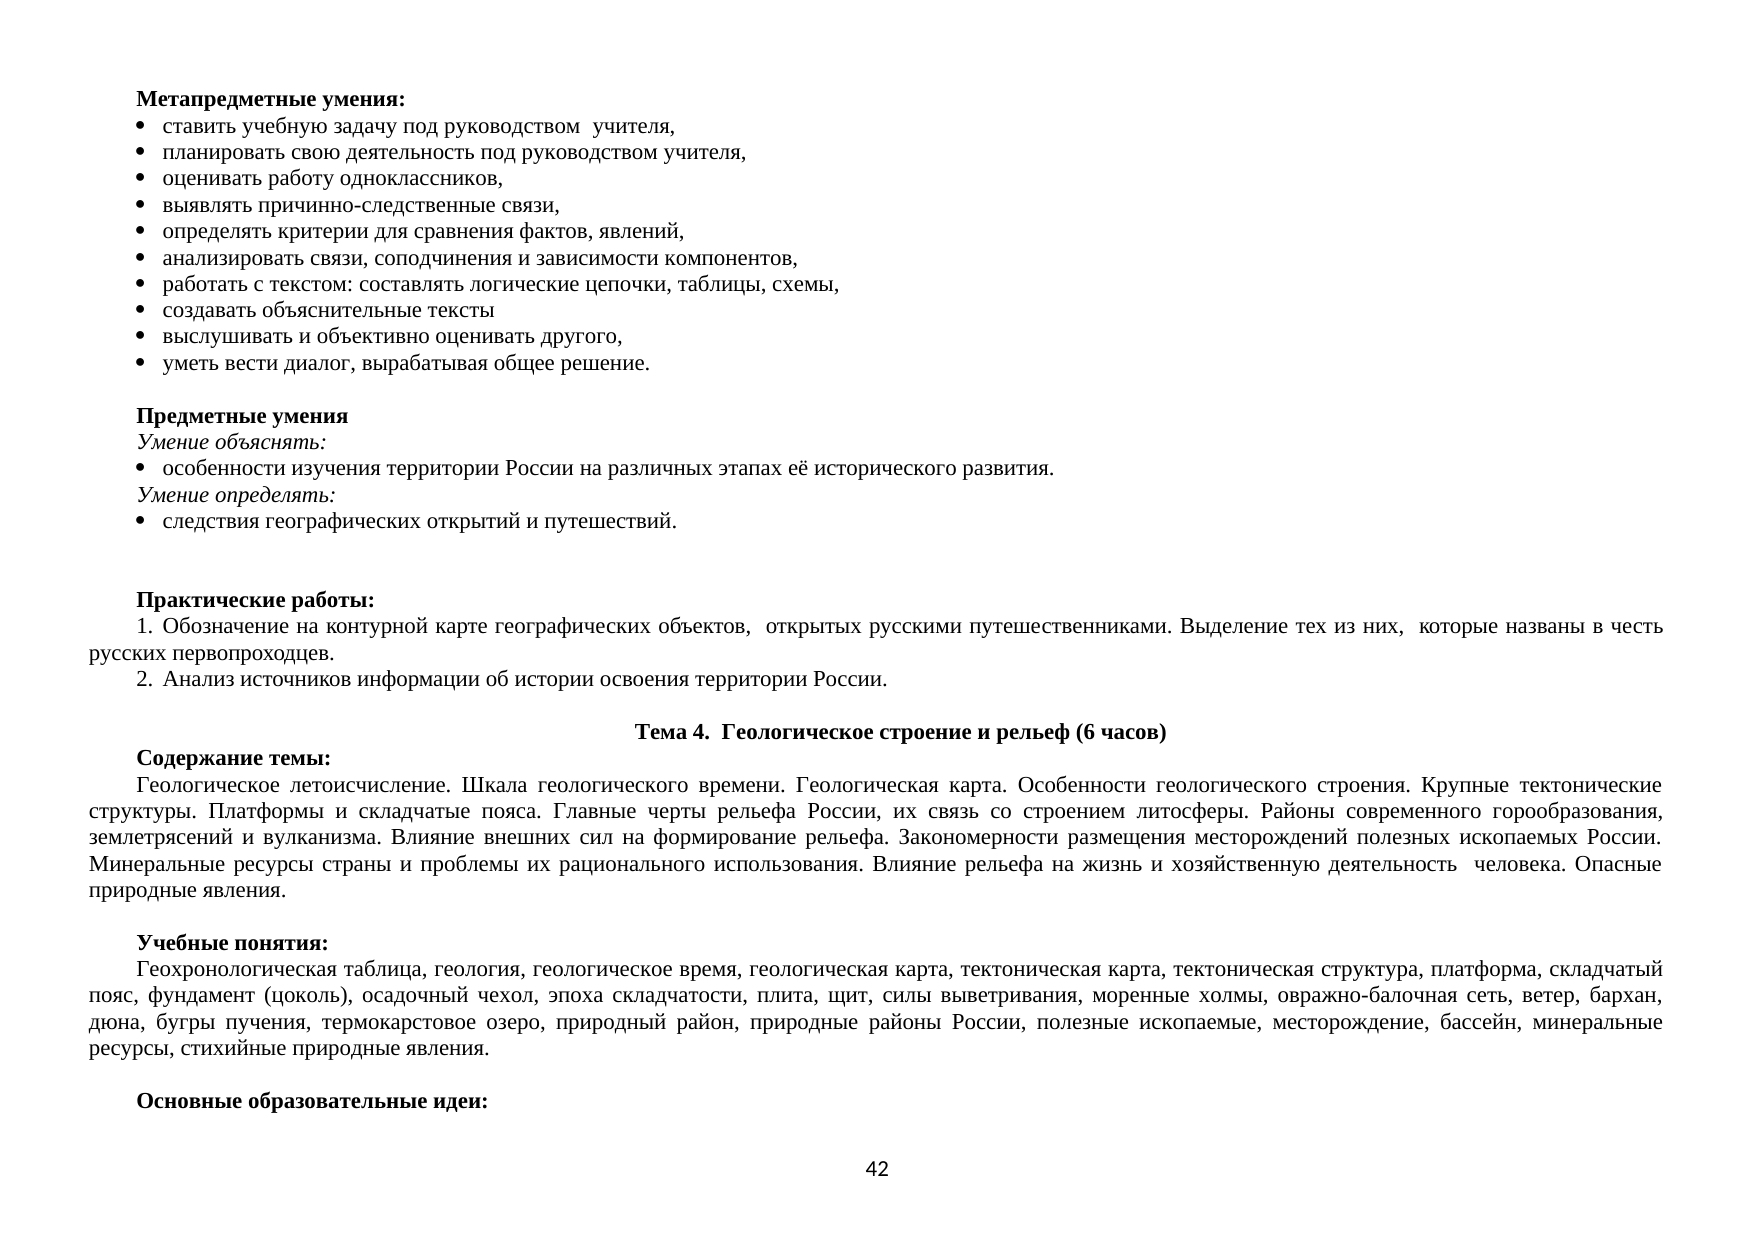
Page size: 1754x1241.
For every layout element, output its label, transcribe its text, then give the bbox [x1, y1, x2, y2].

text Геохронологическая таблица, геология, геологическое время, геологическая карта, тектоническая карта, тектоническая структура, платформа, складчатый пояс, фундамент (цоколь), осадочный чехол, эпоха складчатости, плита, щит, силы выветривания, моренные холмы, овражно-балочная сеть, ветер, бархан, дюна, бугры пучения, термокарстовое озеро, природный район, природные районы России, полезные ископаемые, месторождение, бассейн, минеральные ресурсы, стихийные природные явления. [89, 955, 1665, 1061]
list следствия географических открытий и путешествий. [89, 507, 1665, 533]
list Анализ источников информации об истории освоения территории России. [89, 665, 1665, 692]
text Содержание темы: [89, 744, 1665, 771]
list Обозначение на контурной карте географических объектов, открытых русскими путешественниками. Выделение тех из них, которые названы в честь русских первопроходцев. [89, 612, 1665, 665]
list анализировать связи, соподчинения и зависимости компонентов, [89, 243, 1665, 270]
list ставить учебную задачу под руководством учителя, [89, 112, 1665, 138]
text Геологическое летоисчисление. Шкала геологического времени. Геологическая карта. Особенности геологического строения. Крупные тектонические структуры. Платформы и складчатые пояса. Главные черты рельефа России, их связь со строением литосферы. Районы современного горообразования, землетрясений и вулканизма. Влияние внешних сил на формирование рельефа. Закономерности размещения месторождений полезных ископаемых России. Минеральные ресурсы страны и проблемы их рационального использования. Влияние рельефа на жизнь и хозяйственную деятельность человека. Опасные природные явления. [89, 771, 1665, 902]
text Умение определять: [89, 481, 1665, 507]
list выслушивать и объективно оценивать другого, [89, 323, 1665, 349]
list определять критерии для сравнения фактов, явлений, [89, 217, 1665, 243]
list оценивать работу одноклассников, [89, 164, 1665, 191]
list Предметные умения [89, 402, 1665, 428]
list уметь вести диалог, вырабатывая общее решение. [89, 349, 1665, 375]
text Основные образовательные идеи: [89, 1087, 1665, 1113]
text Метапредметные умения: [89, 85, 1665, 112]
list выявлять причинно-следственные связи, [89, 191, 1665, 217]
list работать с текстом: составлять логические цепочки, таблицы, схемы, [89, 270, 1665, 296]
list Умение объяснять: [89, 428, 1665, 454]
text Тема 4. Геологическое строение и рельеф (6 часов) [89, 718, 1665, 744]
text Практические работы: [89, 586, 1665, 612]
list создавать объяснительные тексты [89, 296, 1665, 323]
list особенности изучения территории России на различных этапах её исторического развития. [89, 454, 1665, 481]
list планировать свою деятельность под руководством учителя, [89, 138, 1665, 164]
text Учебные понятия: [89, 929, 1665, 955]
